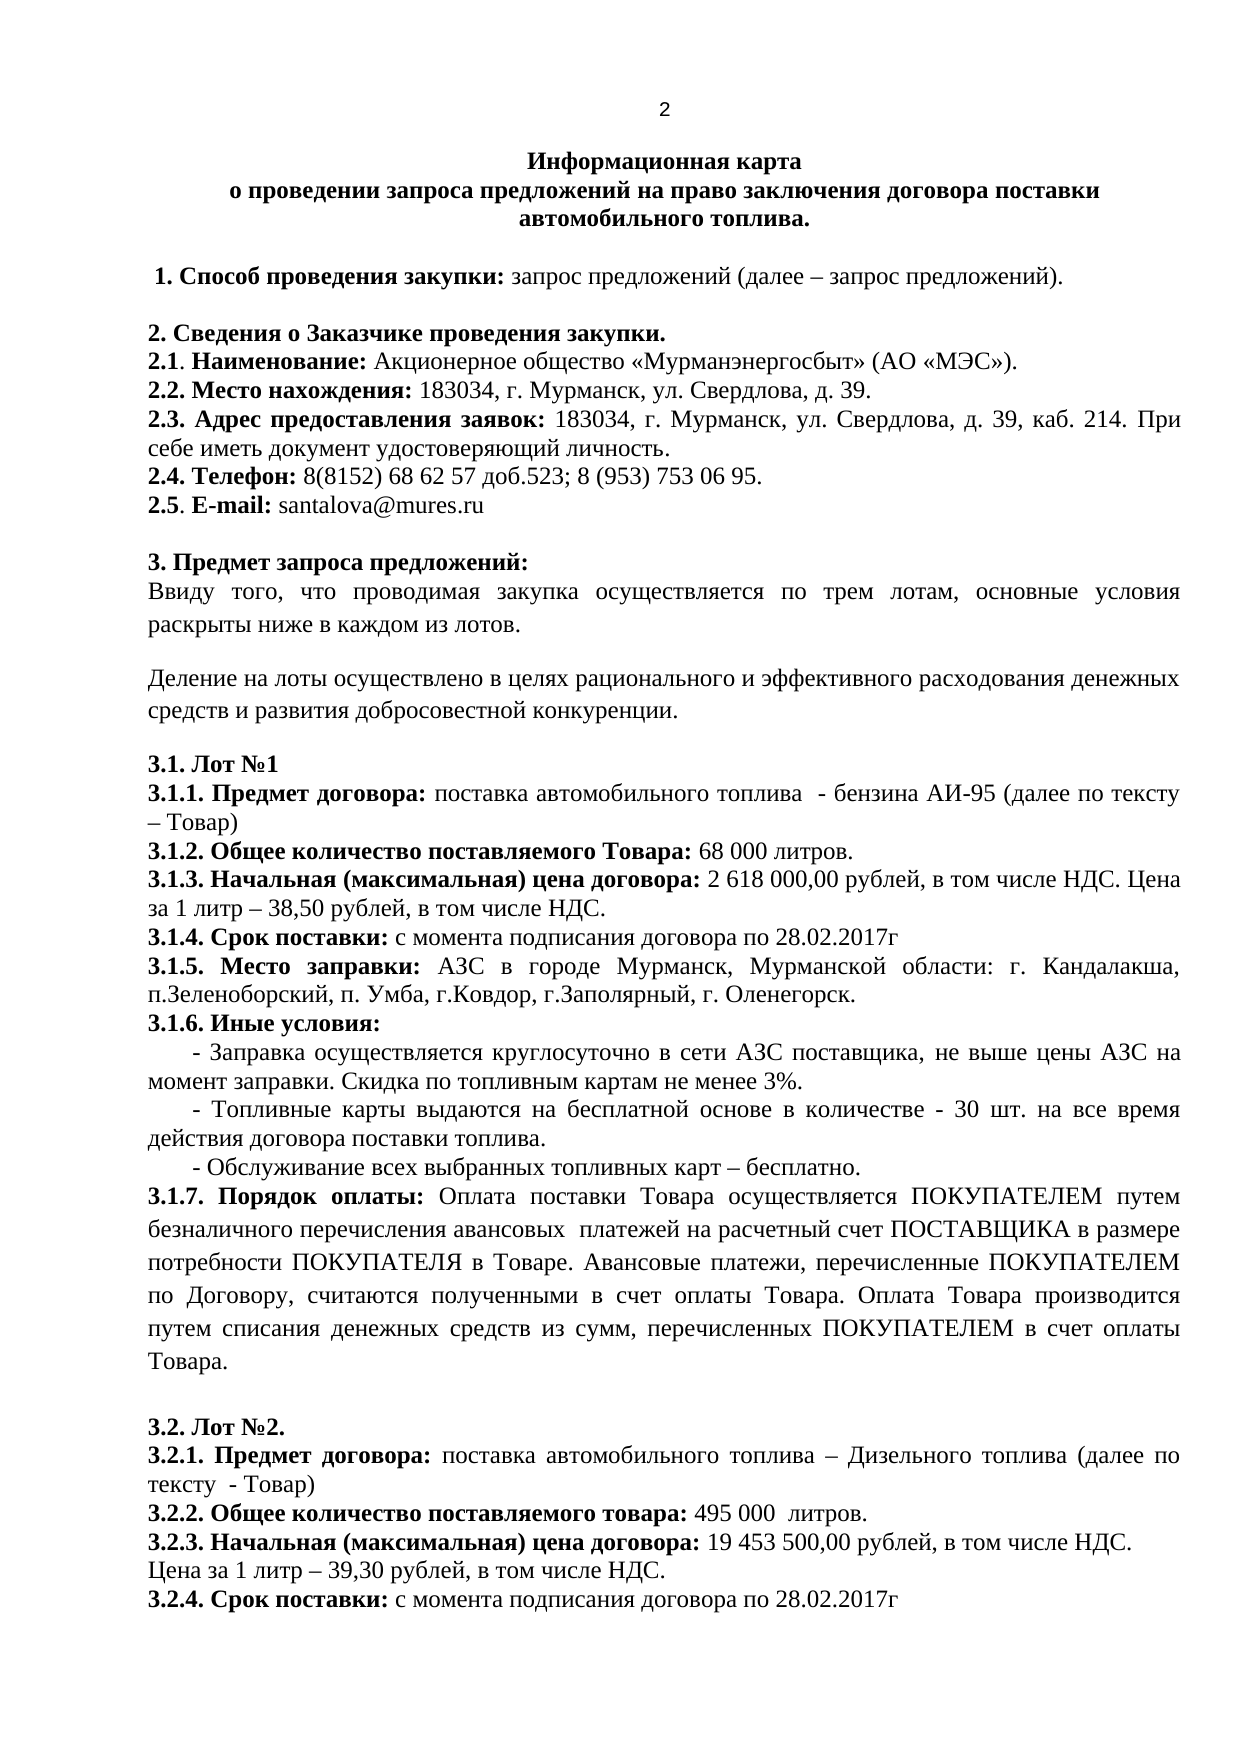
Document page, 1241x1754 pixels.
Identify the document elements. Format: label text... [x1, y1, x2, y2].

text 3.1.3. Начальная (максимальная) цена договора: 2 618 000,00 рублей, в том числе НДС. Цена за 1 литр – 38,50 рублей, в том числе НДС. [148, 864, 1181, 922]
text - Обслуживание всех выбранных топливных карт – бесплатно. [148, 1152, 1181, 1181]
text 2.1. Наименование: Акционерное общество «Мурманэнергосбыт» (АО «МЭС»). [148, 346, 1181, 375]
text - Топливные карты выдаются на бесплатной основе в количестве - 30 шт. на все время действия договора поставки топлива. [148, 1094, 1181, 1152]
text 3.2.2. Общее количество поставляемого товара: 495 000 литров. [148, 1498, 1181, 1527]
text 3.2. Лот №2. [148, 1412, 1181, 1441]
text 3.2.4. Срок поставки: с момента подписания договора по 28.02.2017г [148, 1584, 1181, 1613]
text о проведении запроса предложений на право заключения договора поставки автомобильного топлива. [148, 175, 1181, 232]
text 2.5. Е-mail: santalova@mures.ru [148, 490, 1181, 519]
text Информационная карта [148, 146, 1181, 175]
text 3.1.5. Место заправки: АЗС в городе Мурманск, Мурманской области: г. Кандалакша, п.Зеленоборский, п. Умба, г.Ковдор, г.Заполярный, г. Оленегорск. [148, 951, 1181, 1008]
text 2.3. Адрес предоставления заявок: 183034, г. Мурманск, ул. Свердлова, д. 39, каб. 214. При себе иметь документ удостоверяющий личность. [148, 404, 1181, 461]
text 2. Сведения о Заказчике проведения закупки. [148, 318, 1181, 346]
text 3.1.1. Предмет договора: поставка автомобильного топлива - бензина АИ-95 (далее по тексту – Товар) [148, 778, 1181, 836]
text 3.1.2. Общее количество поставляемого Товара: 68 000 литров. [148, 836, 1181, 864]
text Цена за 1 литр – 39,30 рублей, в том числе НДС. [148, 1556, 1181, 1584]
text 2.4. Телефон: 8(8152) 68 62 57 доб.523; 8 (953) 753 06 95. [148, 461, 1181, 490]
text 1. Способ проведения закупки: запрос предложений (далее – запрос предложений). [148, 261, 1181, 290]
text Ввиду того, что проводимая закупка осуществляется по трем лотам, основные условия раскрыты ниже в каждом из лотов. [148, 576, 1181, 637]
text 3.1.6. Иные условия: [148, 1008, 1181, 1037]
text 3.1.7. Порядок оплаты: Оплата поставки Товара осуществляется ПОКУПАТЕЛЕМ путем безналичного перечисления авансовых платежей на расчетный счет ПОСТАВЩИКА в размере потребности ПОКУПАТЕЛЯ в Товаре. Авансовые платежи, перечисленные ПОКУПАТЕЛЕМ по Договору, считаются полученными в счет оплаты Товара. Оплата Товара производится путем списания денежных средств из сумм, перечисленных ПОКУПАТЕЛЕМ в счет оплаты Товара. [148, 1181, 1181, 1374]
text 3.2.1. Предмет договора: поставка автомобильного топлива – Дизельного топлива (далее по тексту - Товар) [148, 1441, 1181, 1498]
text 3. Предмет запроса предложений: [148, 547, 1181, 576]
text 3.1. Лот №1 [148, 749, 1181, 778]
text 3.2.3. Начальная (максимальная) цена договора: 19 453 500,00 рублей, в том числе НДС. [148, 1527, 1181, 1556]
text Деление на лоты осуществлено в целях рационального и эффективного расходования денежных средств и развития добросовестной конкуренции. [148, 663, 1181, 724]
text - Заправка осуществляется круглосуточно в сети АЗС поставщика, не выше цены АЗС на момент заправки. Скидка по топливным картам не менее 3%. [148, 1037, 1181, 1094]
text 3.1.4. Срок поставки: с момента подписания договора по 28.02.2017г [148, 922, 1181, 951]
text 2.2. Место нахождения: 183034, г. Мурманск, ул. Свердлова, д. 39. [148, 375, 1181, 404]
